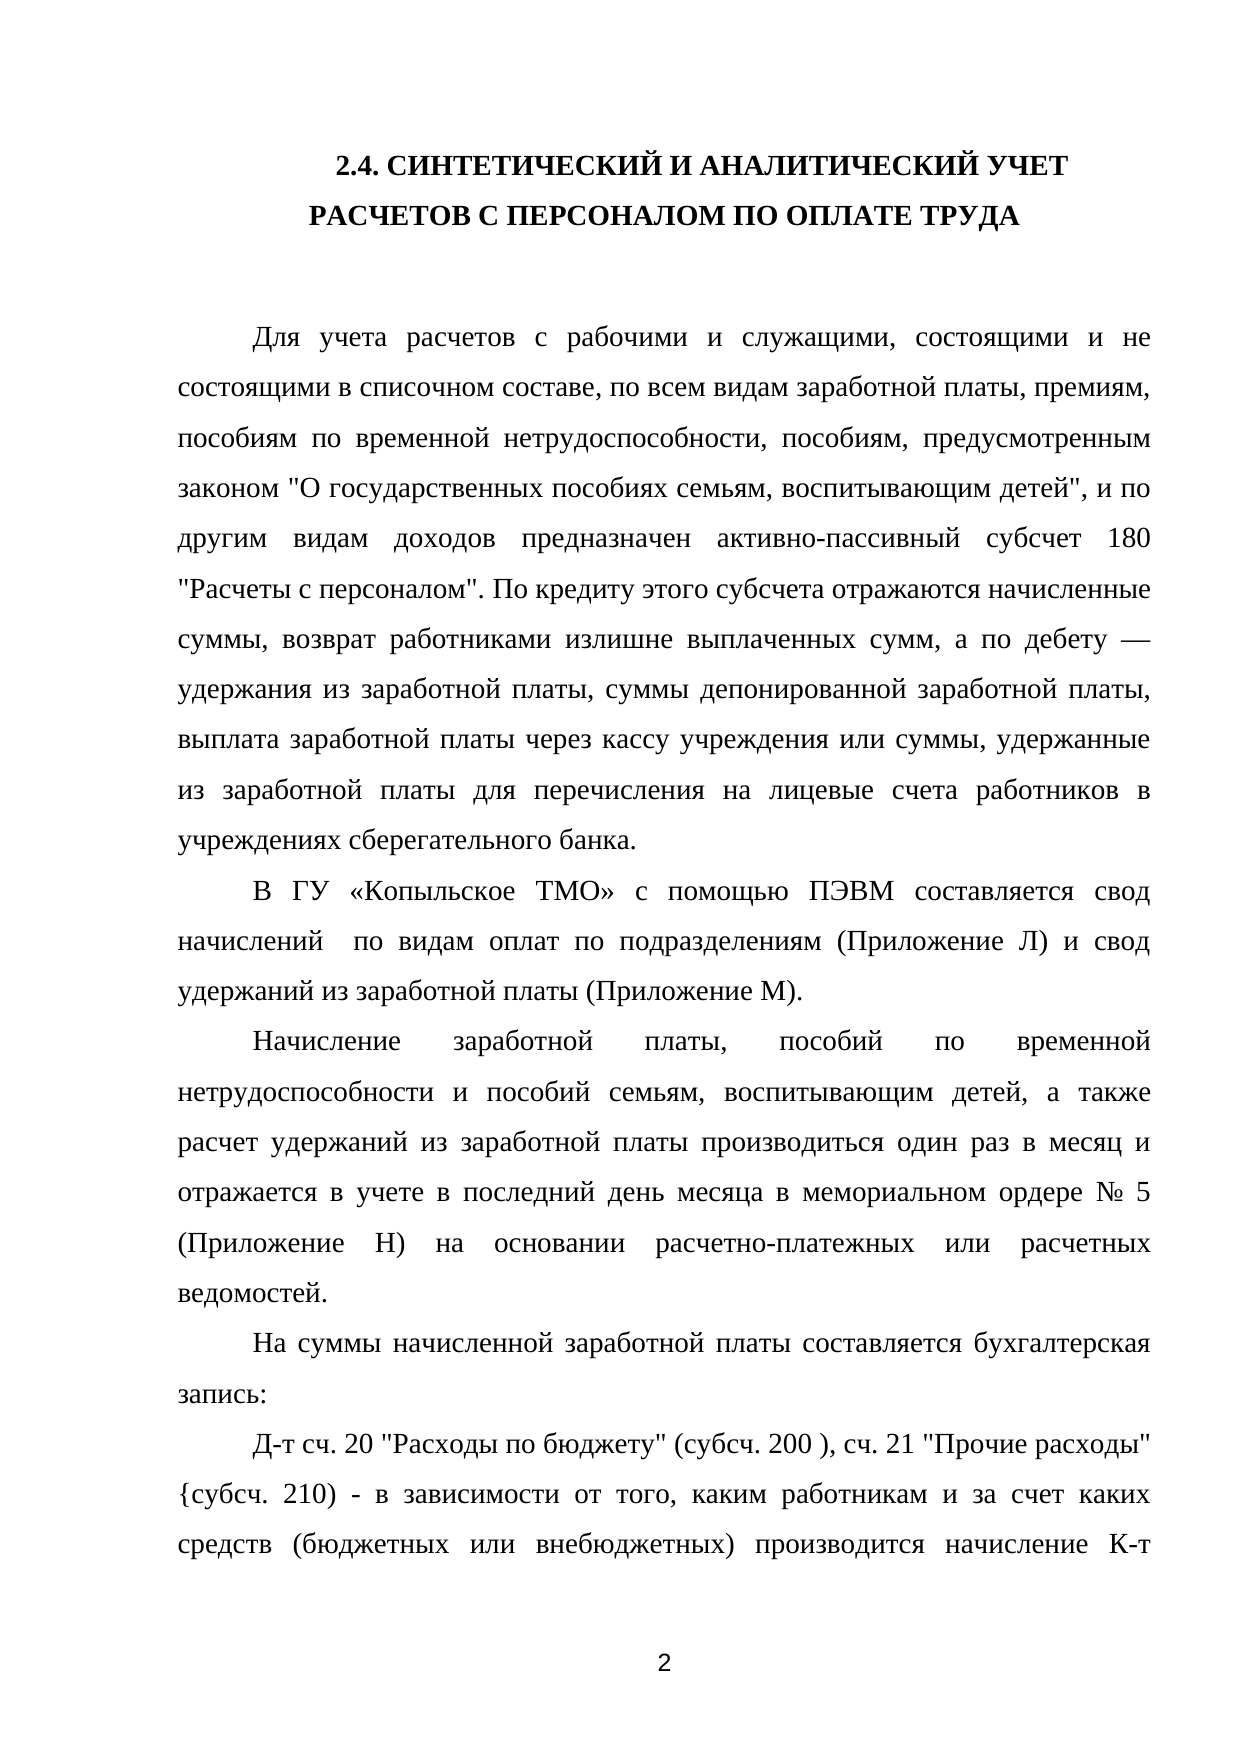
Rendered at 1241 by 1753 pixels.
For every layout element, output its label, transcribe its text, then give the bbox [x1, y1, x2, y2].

text В ГУ «Копыльское ТМО» с помощью ПЭВМ составляется свод начислений по видам оплат по подразделениям (Приложение Л) и свод удержаний из заработной платы (Приложение М). [177, 873, 1152, 1007]
text Начисление заработной платы, пособий по временной нетрудоспособности и пособий семьям, воспитывающим детей, а также расчет удержаний из заработной платы производиться один раз в месяц и отражается в учете в последний день месяца в мемориальном ордере № 5 (Приложение Н) на основании расчетно-платежных или расчетных ведомостей. [177, 1023, 1152, 1309]
text На суммы начисленной заработной платы составляется бухгалтерская запись: [177, 1325, 1152, 1409]
text 2.4. Синтетический и аналитический учет расчетов с персоналом по оплате труда [177, 148, 1152, 232]
text Для учета расчетов с рабочими и служащими, состоящими и не состоящими в списочном составе, по всем видам заработной платы, премиям, пособиям по временной нетрудоспособности, пособиям, предусмотренным законом "О государственных пособиях семьям, воспитывающим детей", и по другим видам доходов предназначен активно-пассивный субсчет 180 "Расчеты с персоналом". По кредиту этого субсчета отражаются начисленные суммы, возврат работниками излишне выплаченных сумм, а по дебету — удержания из заработной платы, суммы депонированной заработной платы, выплата заработной платы через кассу учреждения или суммы, удержанные из заработной платы для перечисления на лицевые счета работников в учреждениях сберегательного банка. [177, 319, 1152, 856]
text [177, 1426, 1152, 1560]
